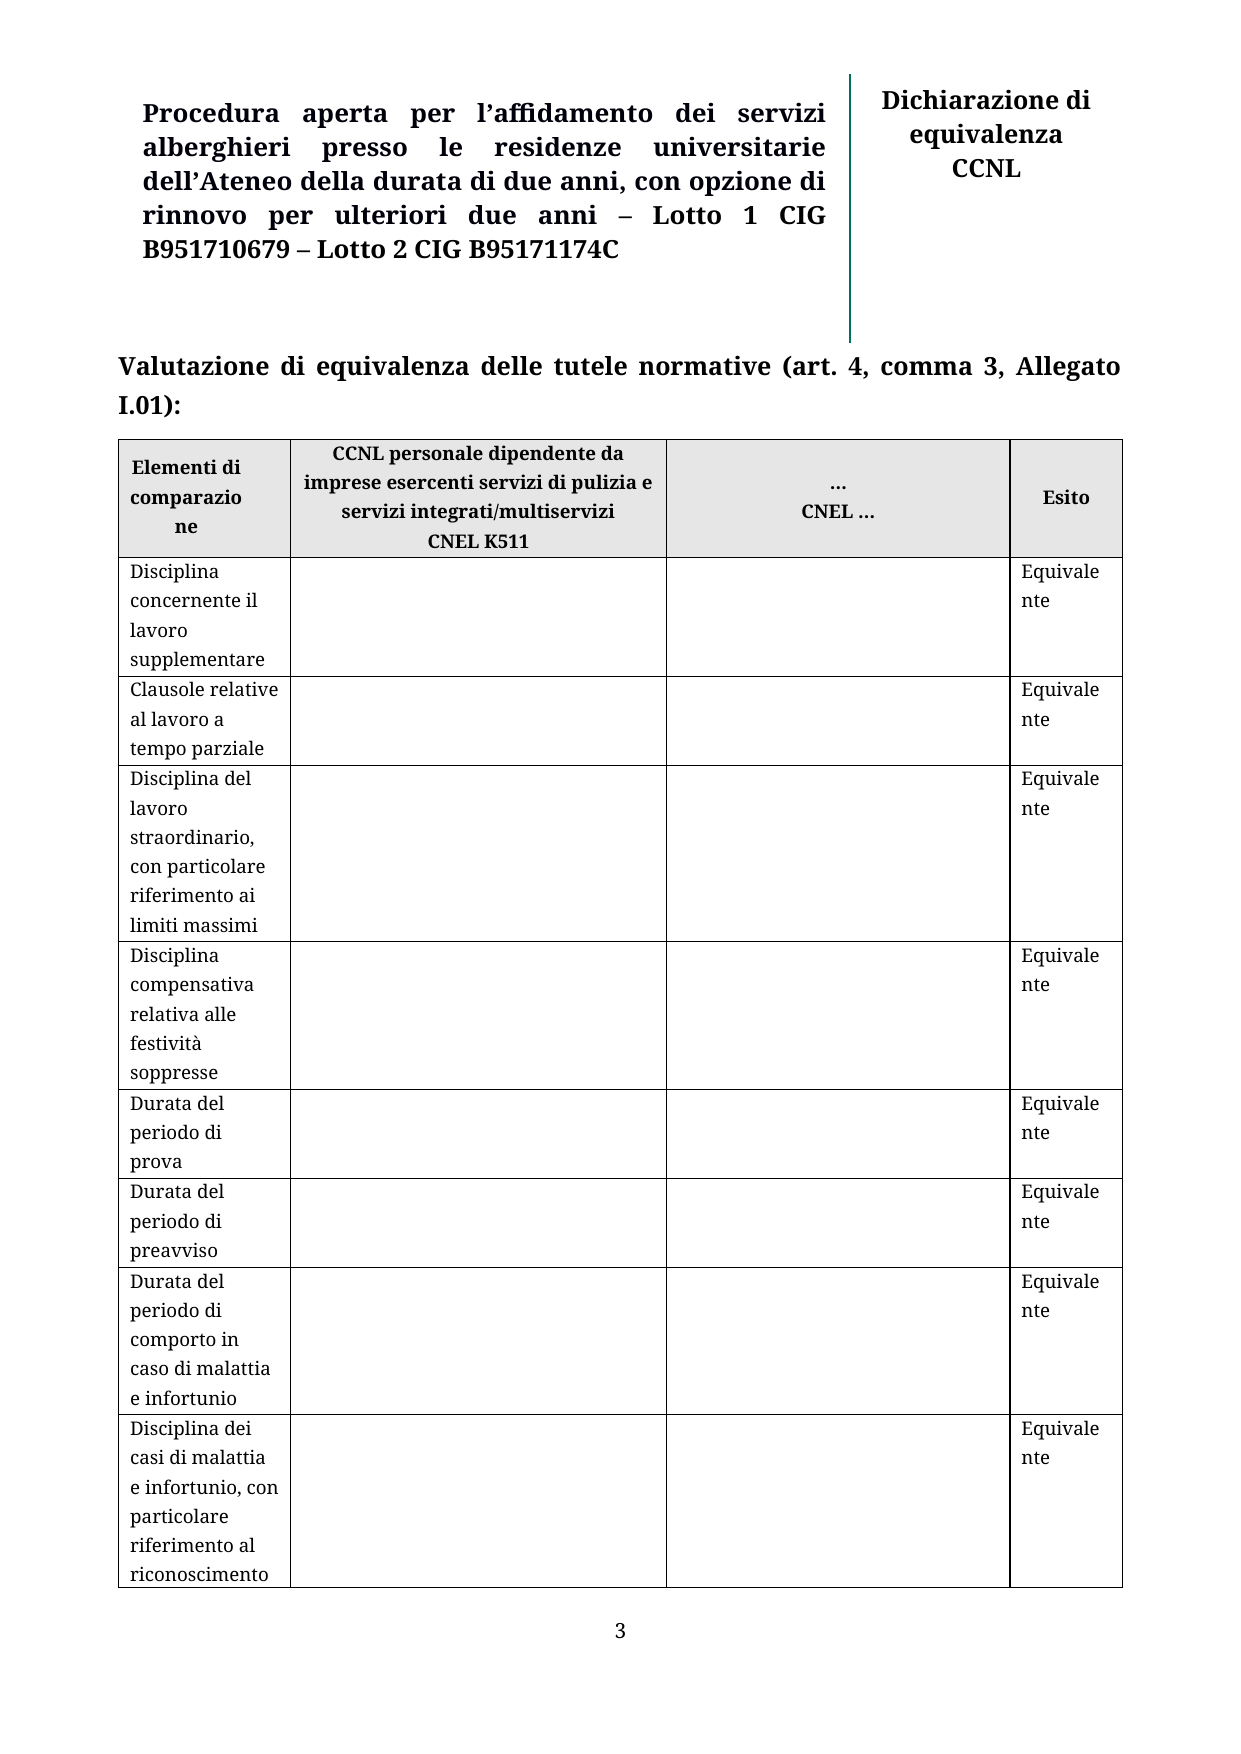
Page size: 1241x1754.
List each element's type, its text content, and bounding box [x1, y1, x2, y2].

table_cell Durata del periodo di prova [119, 1090, 290, 1178]
table_cell Durata del periodo di preavviso [119, 1179, 290, 1267]
table_cell [667, 558, 1009, 676]
table_cell Equivalente [1011, 942, 1122, 1089]
table_cell [667, 677, 1009, 764]
table_header Esito [1011, 440, 1122, 557]
table_cell Equivalente [1011, 1268, 1122, 1414]
table_cell [291, 1415, 666, 1587]
table_cell [291, 1090, 666, 1178]
table_header CCNL personale dipendente da imprese esercenti servizi di pulizia e servizi integrati/multiservizi CNEL K511 [291, 440, 666, 557]
table_cell [291, 942, 666, 1089]
table_cell Equivalente [1011, 677, 1122, 764]
table_cell Equivalente [1011, 1179, 1122, 1267]
table_cell [291, 1179, 666, 1267]
table_cell [291, 677, 666, 764]
table_cell Disciplina compensativa relativa alle festività soppresse [119, 942, 290, 1089]
table_cell [667, 1415, 1009, 1587]
table_cell [667, 942, 1009, 1089]
table_cell Equivalente [1011, 1415, 1122, 1587]
table_header Elementi di comparazione [119, 440, 290, 557]
table_cell [667, 766, 1009, 941]
table_cell [667, 1179, 1009, 1267]
table_cell [291, 558, 666, 676]
table_cell Clausole relative al lavoro a tempo parziale [119, 677, 290, 764]
table_cell Equivalente [1011, 1090, 1122, 1178]
table_cell Durata del periodo di comporto in caso di malattia e infortunio [119, 1268, 290, 1414]
table_cell [667, 1090, 1009, 1178]
table_cell Disciplina concernente il lavoro supplementare [119, 558, 290, 676]
table_cell [291, 766, 666, 941]
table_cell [119, 1415, 290, 1587]
table_cell [667, 1268, 1009, 1414]
table_cell Disciplina del lavoro straordinario, con particolare riferimento ai limiti massimi [119, 766, 290, 941]
table_header … CNEL … [667, 440, 1009, 557]
table_cell [291, 1268, 666, 1414]
table_cell Equivalente [1011, 558, 1122, 676]
text Valutazione di equivalenza delle tutele normative (art. 4, comma 3, Allegato I.01): [118, 348, 1122, 421]
table_cell Equivalente [1011, 766, 1122, 941]
